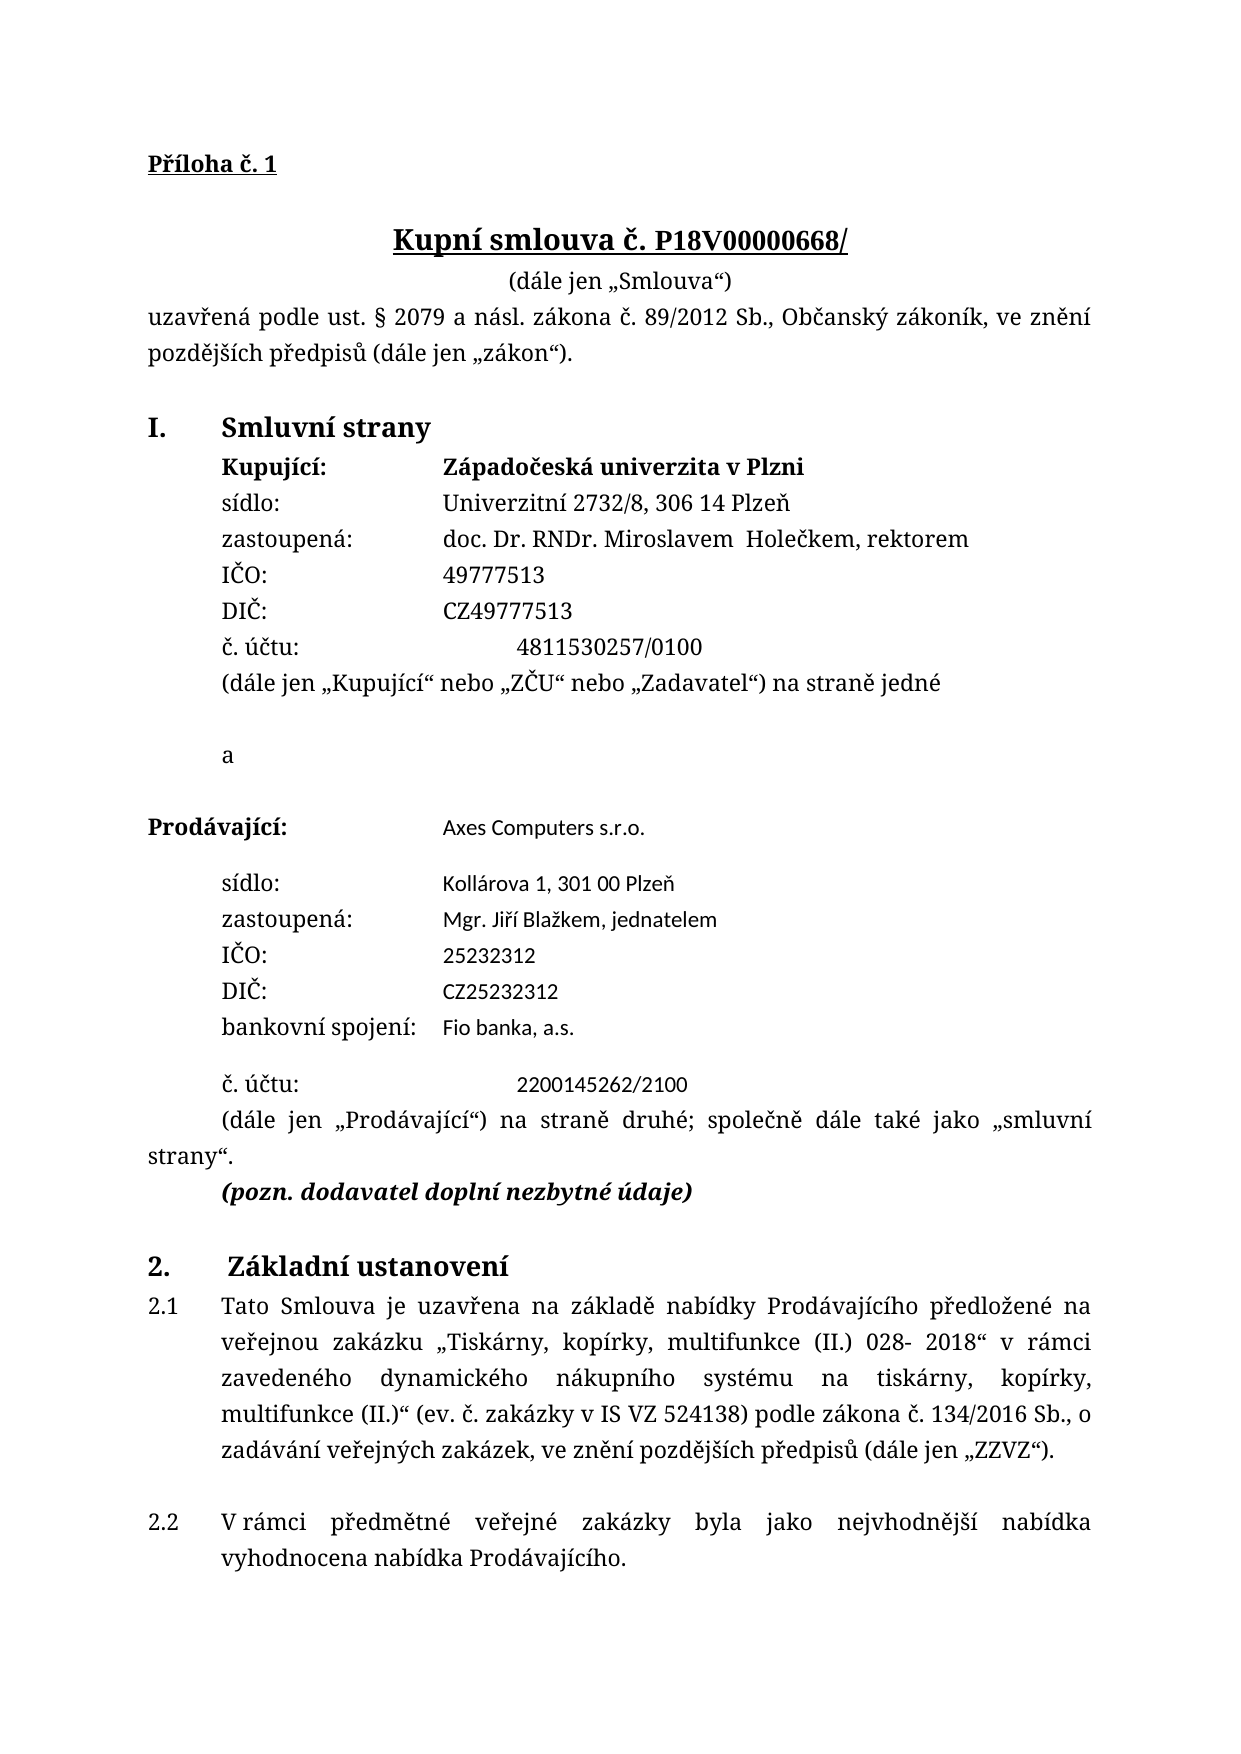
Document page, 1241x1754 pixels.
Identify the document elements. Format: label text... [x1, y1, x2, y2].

text 2. Základní ustanovení [148, 1248, 1093, 1284]
text 2.1 Tato Smlouva je uzavřena na základě nabídky Prodávajícího předložené na veřejnou zakázku „Tiskárny, kopírky, multifunkce (II.) 028- 2018“ v rámci zavedeného dynamického nákupního systému na tiskárny, kopírky, multifunkce (II.)“ (ev. č. zakázky v IS VZ 524138) podle zákona č. 134/2016 Sb., o zadávání veřejných zakázek, ve znění pozdějších předpisů (dále jen „ZZVZ“). [148, 1290, 1093, 1465]
text DIČ: CZ25232312 [221, 975, 1093, 1006]
text I. Smluvní strany [148, 409, 1093, 446]
text bankovní spojení: Fio banka, a.s. [148, 1011, 1093, 1042]
text Příloha č. 1 [148, 148, 1093, 179]
text (pozn. dodavatel doplní nezbytné údaje) [148, 1176, 1093, 1207]
text č. účtu: 2200145262/2100 [221, 1068, 1093, 1099]
text (dále jen „Kupující“ nebo „ZČU“ nebo „Zadavatel“) na straně jedné [221, 667, 1093, 698]
text Prodávající: Axes Computers s.r.o. [148, 811, 1093, 842]
text IČO: 25232312 [221, 939, 1093, 971]
text a [221, 739, 1093, 770]
text 2.2 V rámci předmětné veřejné zakázky byla jako nejvhodnější nabídka vyhodnocena nabídka Prodávajícího. [148, 1506, 1093, 1573]
text (dále jen „Prodávající“) na straně druhé; společně dále také jako „smluvní strany“. [148, 1104, 1093, 1171]
text sídlo: Univerzitní 2732/8, 306 14 Plzeň [221, 487, 1093, 518]
text zastoupená: doc. Dr. RNDr. Miroslavem Holečkem, rektorem [221, 523, 1093, 554]
text Kupní smlouva č. P18V00000668/ [148, 219, 1093, 259]
text (dále jen „Smlouva“) [148, 265, 1093, 296]
text č. účtu: 4811530257/0100 [221, 631, 1093, 662]
text uzavřená podle ust. § 2079 a násl. zákona č. 89/2012 Sb., Občanský zákoník, ve znění pozdějších předpisů (dále jen „zákon“). [148, 301, 1093, 368]
text Kupující: Západočeská univerzita v Plzni [221, 451, 1093, 482]
text IČO: 49777513 [221, 559, 1093, 590]
text zastoupená: Mgr. Jiří Blažkem, jednatelem [221, 903, 1093, 934]
text sídlo: Kollárova 1, 301 00 Plzeň [221, 867, 1093, 899]
text DIČ: CZ49777513 [221, 595, 1093, 626]
